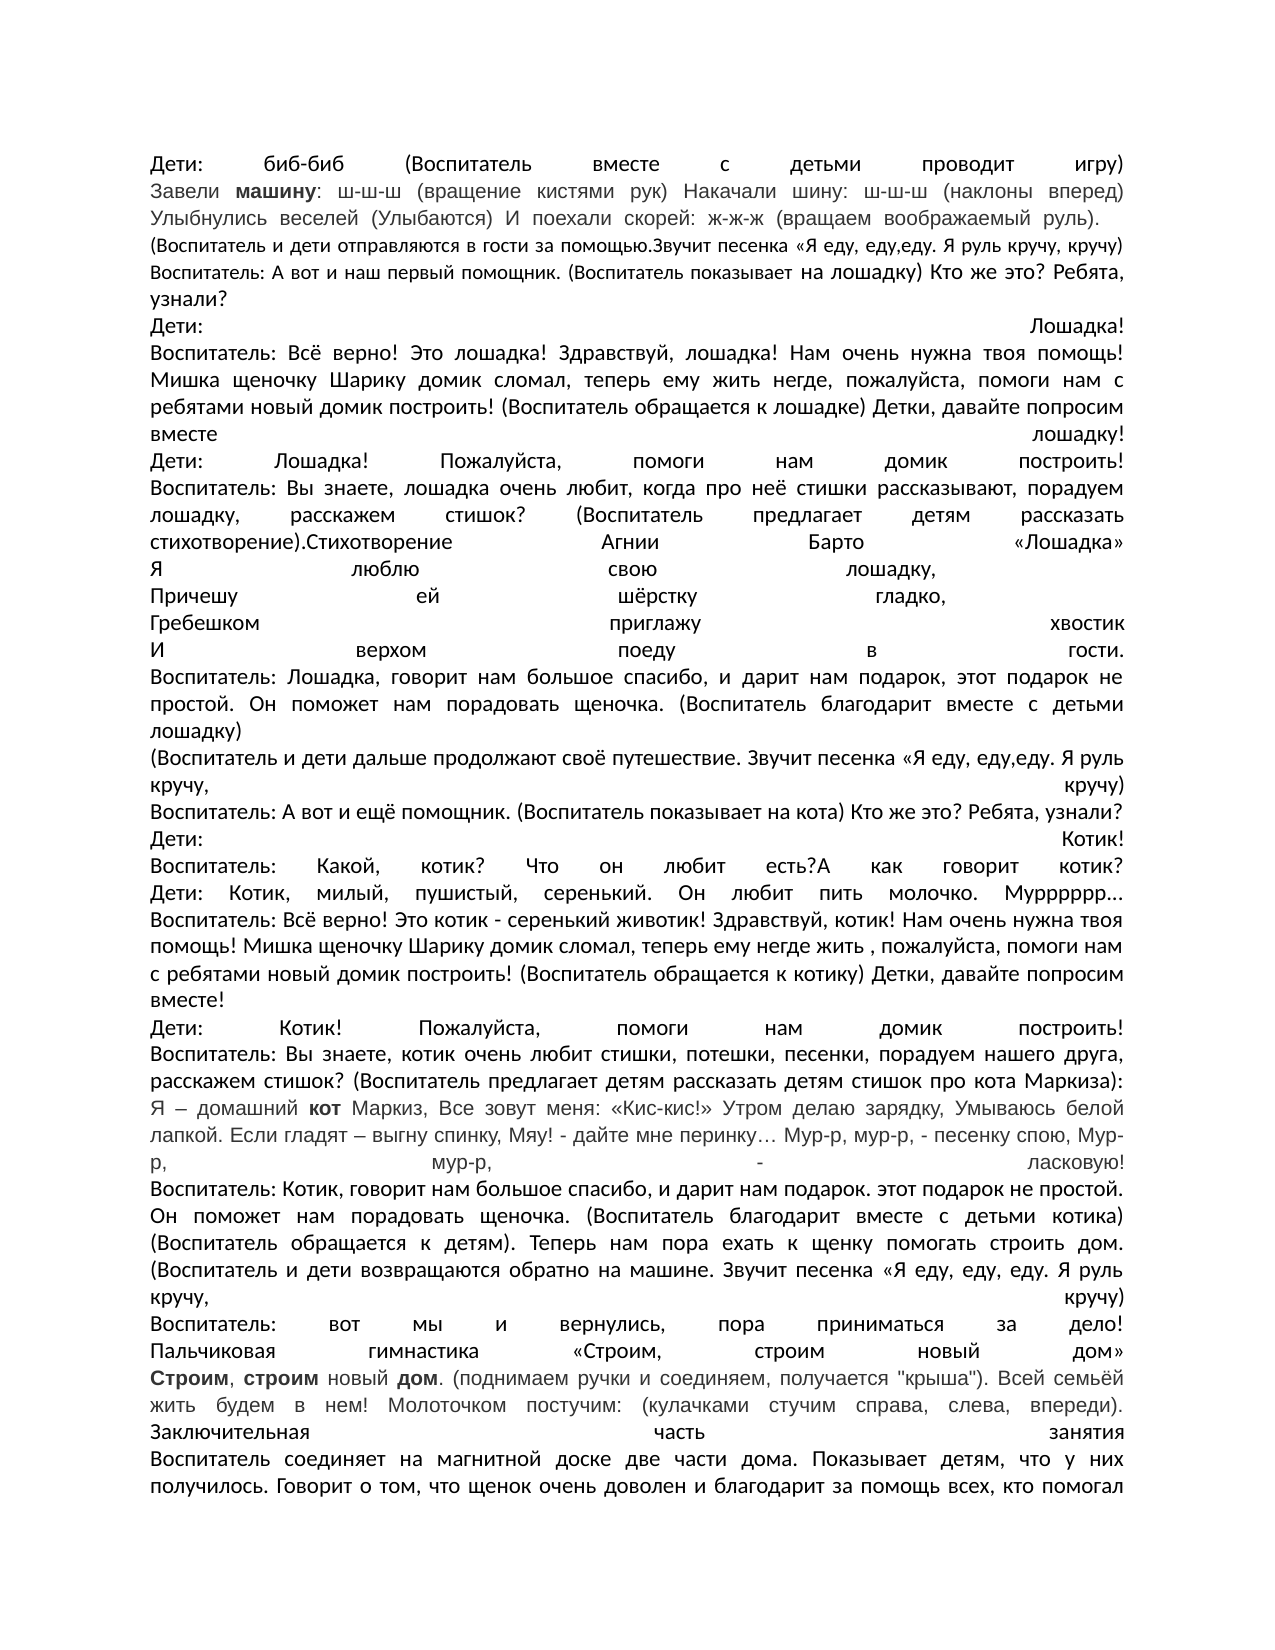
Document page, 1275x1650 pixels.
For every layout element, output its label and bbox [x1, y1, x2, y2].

text [150, 150, 1125, 1499]
